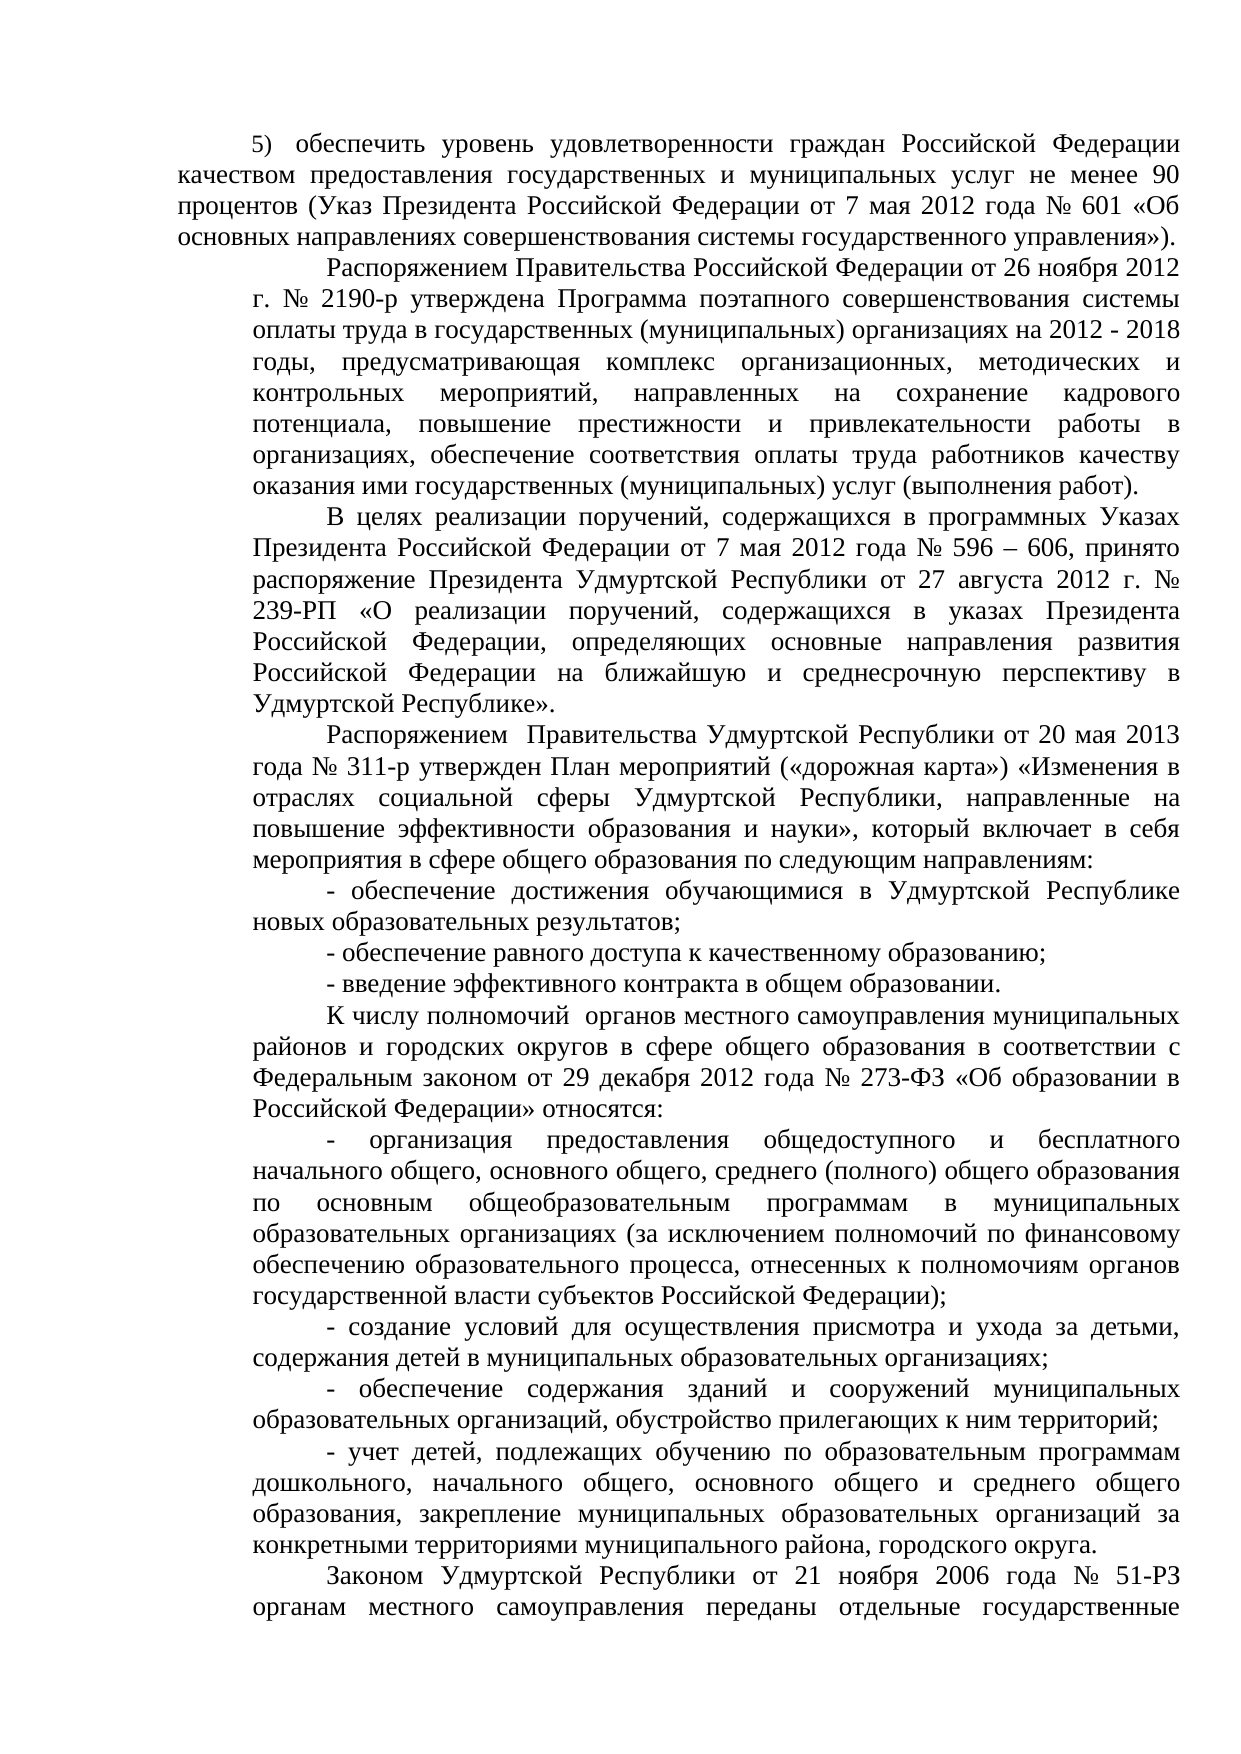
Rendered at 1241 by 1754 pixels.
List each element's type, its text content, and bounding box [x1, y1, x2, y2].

text К числу полномочий органов местного самоуправления муниципальных районов и городских округов в сфере общего образования в соответствии с Федеральным законом от 29 декабря 2012 года № 273-ФЗ «Об образовании в Российской Федерации» относятся: [252, 999, 1181, 1123]
text В целях реализации поручений, содержащихся в программных Указах Президента Российской Федерации от 7 мая 2012 года № 596 – 606, принято распоряжение Президента Удмуртской Республики от 27 августа 2012 г. № 239-РП «О реализации поручений, содержащихся в указах Президента Российской Федерации, определяющих основные направления развития Российской Федерации на ближайшую и среднесрочную перспективу в Удмуртской Республике». [252, 500, 1181, 718]
text - создание условий для осуществления присмотра и ухода за детьми, содержания детей в муниципальных образовательных организациях; [252, 1310, 1181, 1372]
text - обеспечение содержания зданий и сооружений муниципальных образовательных организаций, обустройство прилегающих к ним территорий; [252, 1372, 1181, 1435]
list обеспечить уровень удовлетворенности граждан Российской Федерации качеством предоставления государственных и муниципальных услуг не менее 90 процентов (Указ Президента Российской Федерации от 7 мая 2012 года № 601 «Об основных направлениях совершенствования системы государственного управления»). [177, 127, 1181, 251]
text - введение эффективного контракта в общем образовании. [252, 968, 1181, 999]
text - учет детей, подлежащих обучению по образовательным программам дошкольного, начального общего, основного общего и среднего общего образования, закрепление муниципальных образовательных организаций за конкретными территориями муниципального района, городского округа. [252, 1435, 1181, 1559]
text - организация предоставления общедоступного и бесплатного начального общего, основного общего, среднего (полного) общего образования по основным общеобразовательным программам в муниципальных образовательных организациях (за исключением полномочий по финансовому обеспечению образовательного процесса, отнесенных к полномочиям органов государственной власти субъектов Российской Федерации); [252, 1123, 1181, 1310]
text Распоряжением Правительства Удмуртской Республики от 20 мая 2013 года № 311-р утвержден План мероприятий («дорожная карта») «Изменения в отраслях социальной сферы Удмуртской Республики, направленные на повышение эффективности образования и науки», который включает в себя мероприятия в сфере общего образования по следующим направлениям: [252, 718, 1181, 874]
text - обеспечение равного доступа к качественному образованию; [252, 936, 1181, 968]
text Распоряжением Правительства Российской Федерации от 26 ноября 2012 г. № 2190-р утверждена Программа поэтапного совершенствования системы оплаты труда в государственных (муниципальных) организациях на 2012 - 2018 годы, предусматривающая комплекс организационных, методических и контрольных мероприятий, направленных на сохранение кадрового потенциала, повышение престижности и привлекательности работы в организациях, обеспечение соответствия оплаты труда работников качеству оказания ими государственных (муниципальных) услуг (выполнения работ). [252, 251, 1181, 500]
text - обеспечение достижения обучающимися в Удмуртской Республике новых образовательных результатов; [252, 874, 1181, 936]
